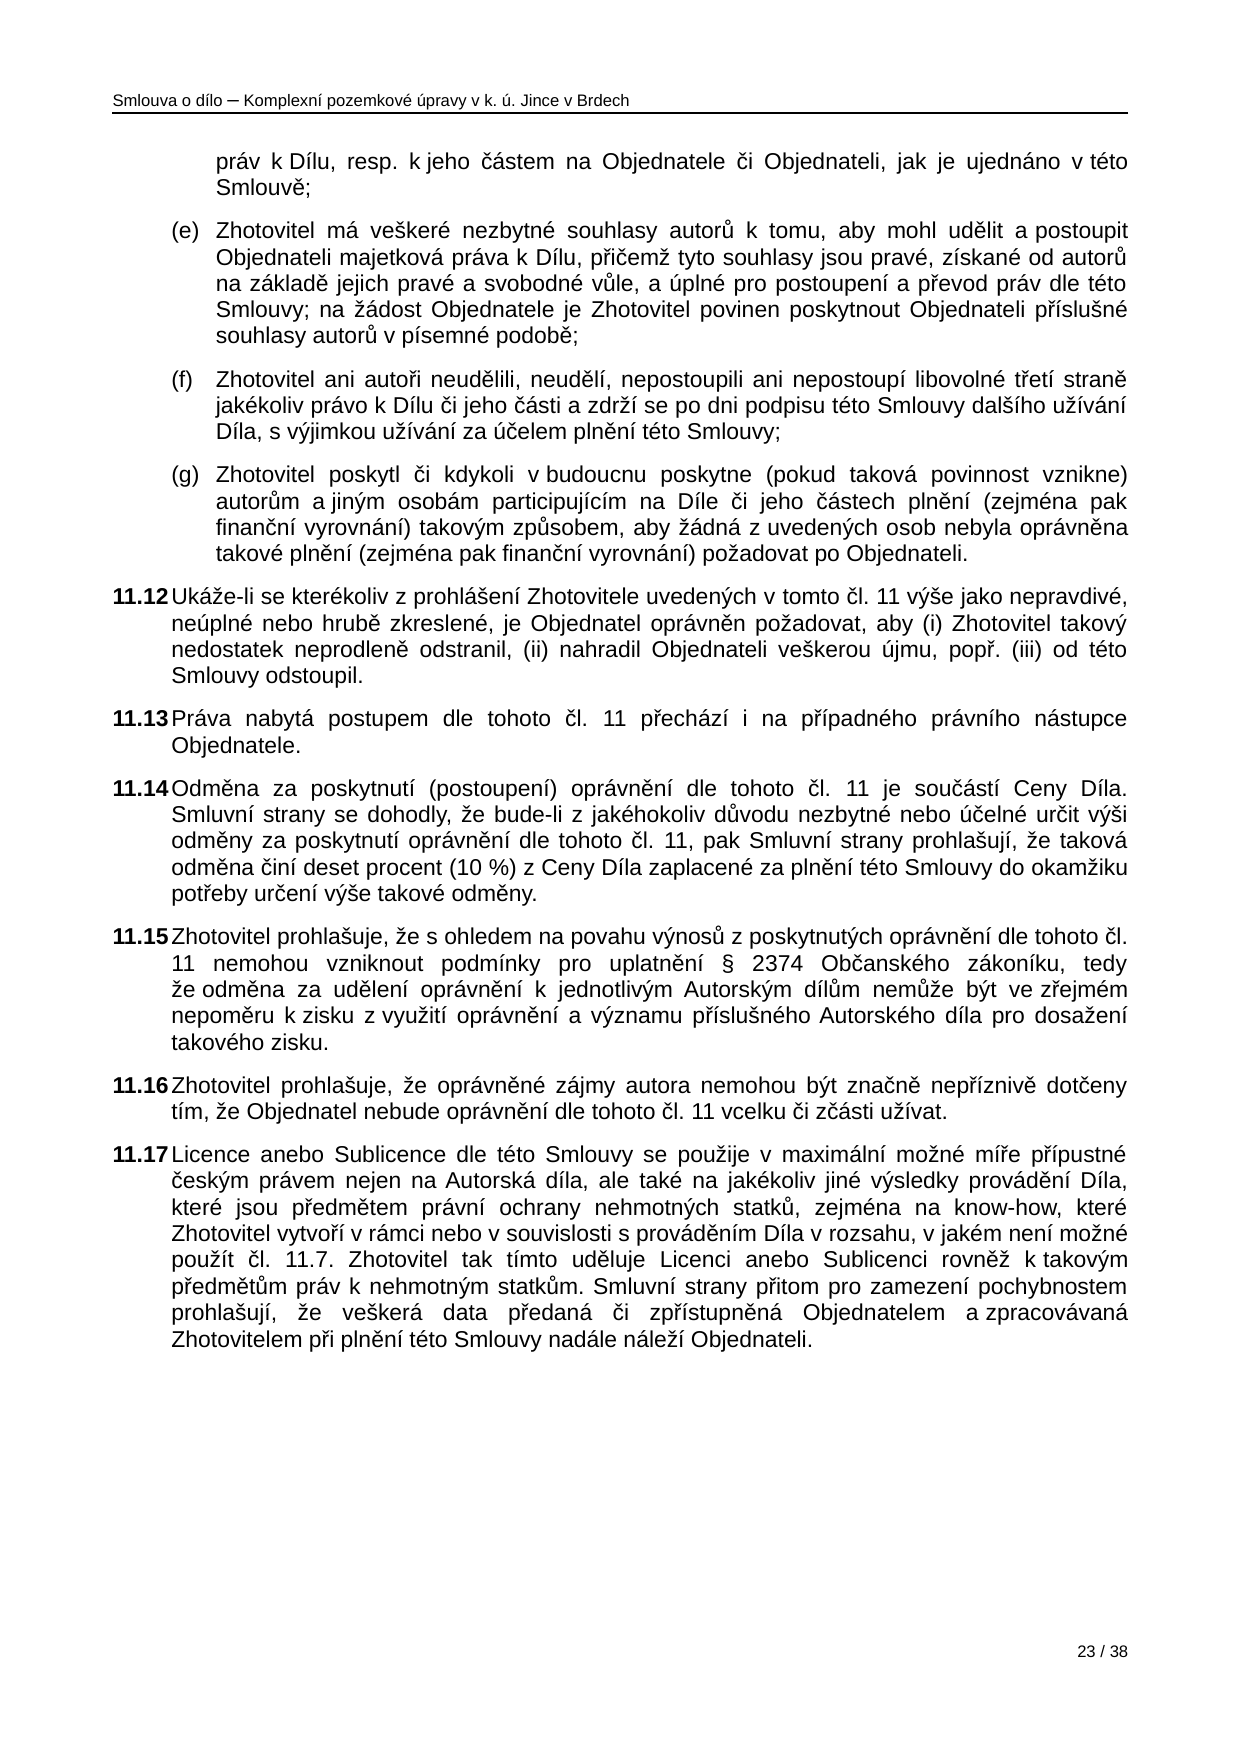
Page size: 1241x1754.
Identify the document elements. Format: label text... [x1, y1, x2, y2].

text Zhotovitel prohlašuje, že oprávněné zájmy autora nemohou být značně nepříznivě dotčeny tím, že Objednatel nebude oprávnění dle tohoto čl. 11 vcelku či zčásti užívat. [112, 1072, 1128, 1124]
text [171, 148, 1128, 200]
text Odměna za poskytnutí (postoupení) oprávnění dle tohoto čl. 11 je součástí Ceny Díla. Smluvní strany se dohodly, že bude-li z jakéhokoliv důvodu nezbytné nebo účelné určit výši odměny za poskytnutí oprávnění dle tohoto čl. 11, pak Smluvní strany prohlašují, že taková odměna činí deset procent (10 %) z Ceny Díla zaplacené za plnění této Smlouvy do okamžiku potřeby určení výše takové odměny. [112, 775, 1128, 907]
text Práva nabytá postupem dle tohoto čl. 11 přechází i na případného právního nástupce Objednatele. [112, 705, 1128, 758]
text Zhotovitel prohlašuje, že s ohledem na povahu výnosů z poskytnutých oprávnění dle tohoto čl. 11 nemohou vzniknout podmínky pro uplatnění § 2374 Občanského zákoníku, tedy že odměna za udělení oprávnění k jednotlivým Autorským dílům nemůže být ve zřejmém nepoměru k zisku z využití oprávnění a významu příslušného Autorského díla pro dosažení takového zisku. [112, 923, 1128, 1055]
text Zhotovitel má veškeré nezbytné souhlasy autorů k tomu, aby mohl udělit a postoupit Objednateli majetková práva k Dílu, přičemž tyto souhlasy jsou pravé, získané od autorů na základě jejich pravé a svobodné vůle, a úplné pro postoupení a převod práv dle této Smlouvy; na žádost Objednatele je Zhotovitel povinen poskytnout Objednateli příslušné souhlasy autorů v písemné podobě; [171, 217, 1128, 349]
text Licence anebo Sublicence dle této Smlouvy se použije v maximální možné míře přípustné českým právem nejen na Autorská díla, ale také na jakékoliv jiné výsledky provádění Díla, které jsou předmětem právní ochrany nehmotných statků, zejména na know-how, které Zhotovitel vytvoří v rámci nebo v souvislosti s prováděním Díla v rozsahu, v jakém není možné použít čl. 11.7. Zhotovitel tak tímto uděluje Licenci anebo Sublicenci rovněž k takovým předmětům práv k nehmotným statkům. Smluvní strany přitom pro zamezení pochybnostem prohlašují, že veškerá data předaná či zpřístupněná Objednatelem a zpracovávaná Zhotovitelem při plnění této Smlouvy nadále náleží Objednateli. [112, 1141, 1128, 1352]
text Zhotovitel ani autoři neudělili, neudělí, nepostoupili ani nepostoupí libovolné třetí straně jakékoliv právo k Dílu či jeho části a zdrží se po dni podpisu této Smlouvy dalšího užívání Díla, s výjimkou užívání za účelem plnění této Smlouvy; [171, 366, 1128, 444]
text Zhotovitel poskytl či kdykoli v budoucnu poskytne (pokud taková povinnost vznikne) autorům a jiným osobám participujícím na Díle či jeho částech plnění (zejména pak finanční vyrovnání) takovým způsobem, aby žádná z uvedených osob nebyla oprávněna takové plnění (zejména pak finanční vyrovnání) požadovat po Objednateli. [171, 461, 1128, 567]
text Ukáže-li se kterékoliv z prohlášení Zhotovitele uvedených v tomto čl. 11 výše jako nepravdivé, neúplné nebo hrubě zkreslené, je Objednatel oprávněn požadovat, aby (i) Zhotovitel takový nedostatek neprodleně odstranil, (ii) nahradil Objednateli veškerou újmu, popř. (iii) od této Smlouvy odstoupil. [112, 583, 1128, 689]
